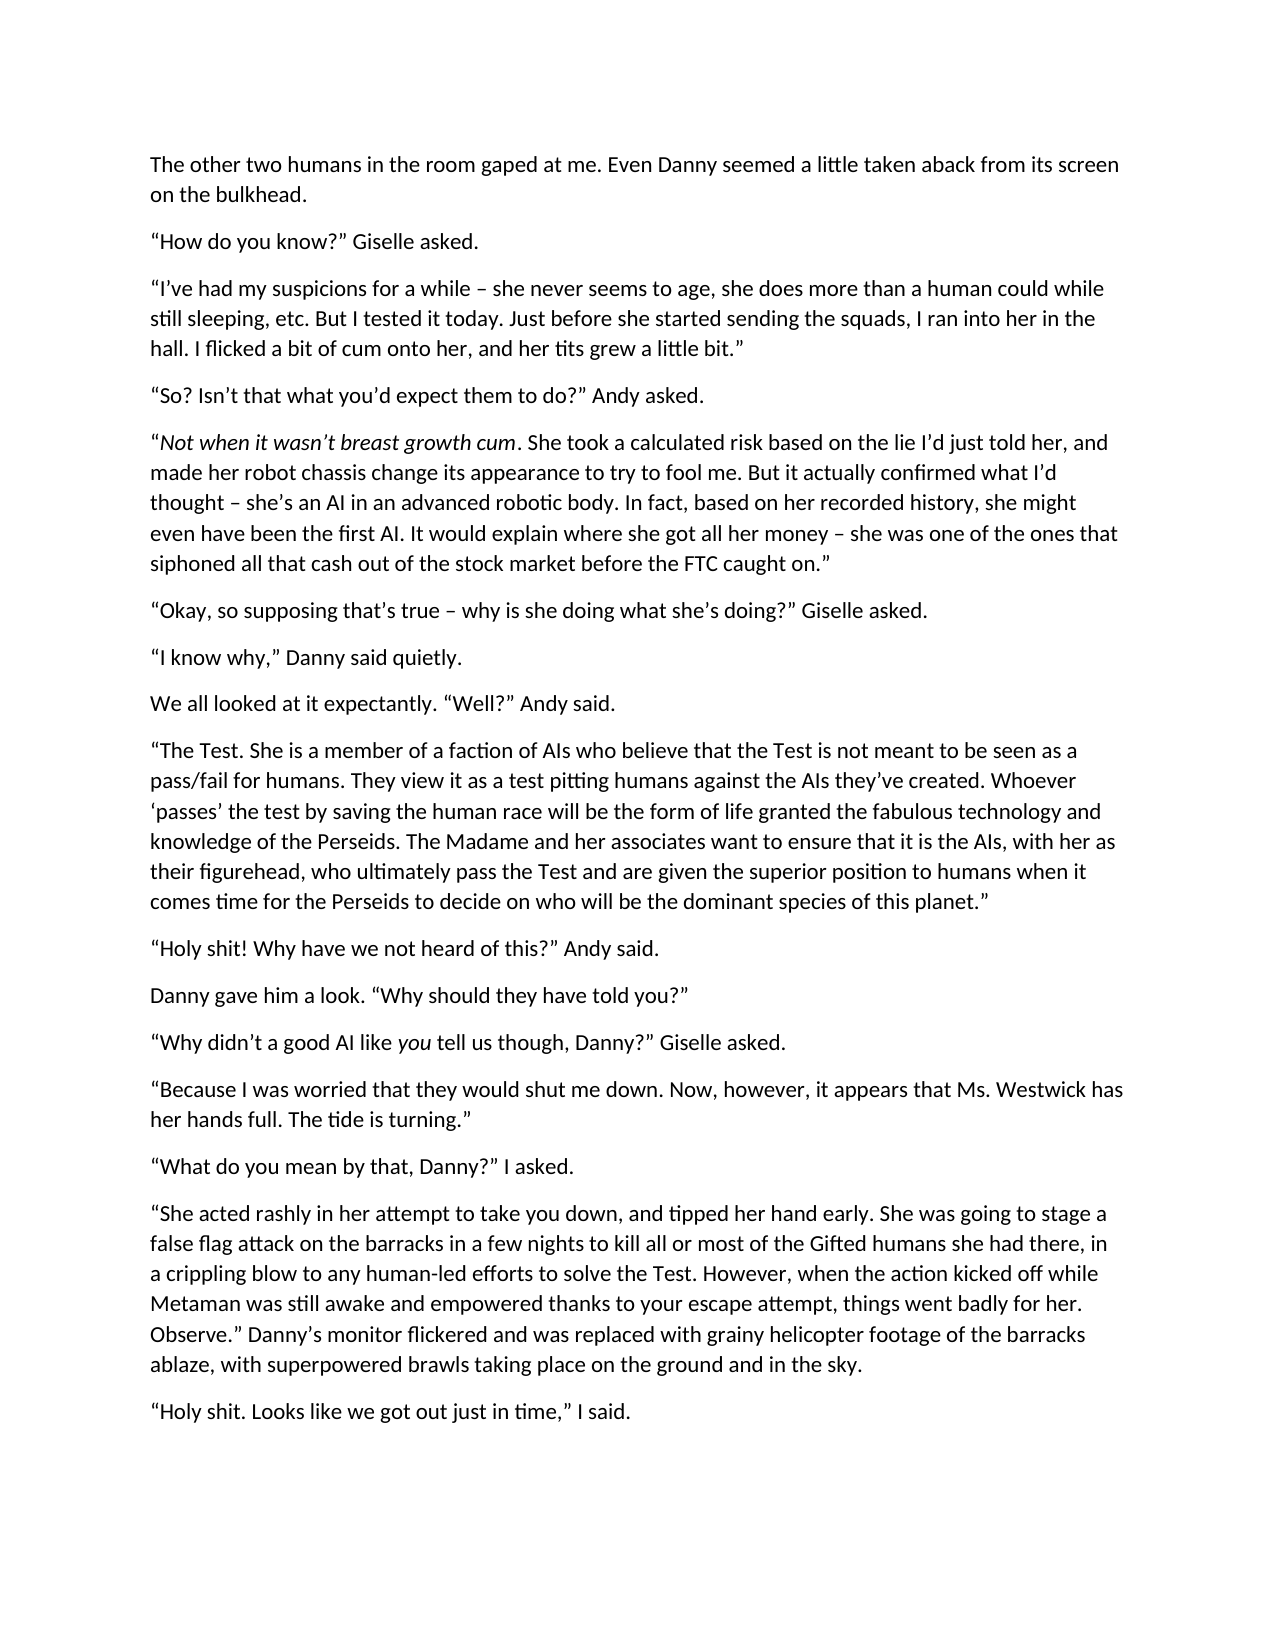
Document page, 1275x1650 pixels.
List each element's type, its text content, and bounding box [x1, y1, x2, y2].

text “Why didn’t a good AI like you tell us though, Danny?” Giselle asked. [150, 1028, 1125, 1056]
text “Holy shit. Looks like we got out just in time,” I said. [150, 1397, 1125, 1425]
text “I know why,” Danny said quietly. [150, 643, 1125, 671]
text “What do you mean by that, Danny?” I asked. [150, 1152, 1125, 1180]
text “So? Isn’t that what you’d expect them to do?” Andy asked. [150, 381, 1125, 409]
text “I’ve had my suspicions for a while – she never seems to age, she does more than a human could while still sleeping, etc. But I tested it today. Just before she started sending the squads, I ran into her in the hall. I flicked a bit of cum onto her, and her tits grew a little bit.” [150, 274, 1125, 362]
text The other two humans in the room gaped at me. Even Danny seemed a little taken aback from its screen on the bulkhead. [150, 150, 1125, 208]
text “She acted rashly in her attempt to take you down, and tipped her hand early. She was going to stage a false flag attack on the barracks in a few nights to kill all or most of the Gifted humans she had there, in a crippling blow to any human-led efforts to solve the Test. However, when the action kicked off while Metaman was still awake and empowered thanks to your escape attempt, things went badly for her. Observe.” Danny’s monitor flickered and was replaced with grainy helicopter footage of the barracks ablaze, with superpowered brawls taking place on the ground and in the sky. [150, 1199, 1125, 1378]
text “Not when it wasn’t breast growth cum. She took a calculated risk based on the lie I’d just told her, and made her robot chassis change its appearance to try to fool me. But it actually confirmed what I’d thought – she’s an AI in an advanced robotic body. In fact, based on her recorded history, she might even have been the first AI. It would explain where she got all her money – she was one of the ones that siphoned all that cash out of the stock market before the FTC caught on.” [150, 428, 1125, 577]
text “Holy shit! Why have we not heard of this?” Andy said. [150, 934, 1125, 962]
text We all looked at it expectantly. “Well?” Andy said. [150, 689, 1125, 718]
text “Okay, so supposing that’s true – why is she doing what she’s doing?” Giselle asked. [150, 596, 1125, 624]
text Danny gave him a look. “Why should they have told you?” [150, 981, 1125, 1009]
text “How do you know?” Giselle asked. [150, 227, 1125, 255]
text “The Test. She is a member of a faction of AIs who believe that the Test is not meant to be seen as a pass/fail for humans. They view it as a test pitting humans against the AIs they’ve created. Whoever ‘passes’ the test by saving the human race will be the form of life granted the fabulous technology and knowledge of the Perseids. The Madame and her associates want to ensure that it is the AIs, with her as their figurehead, who ultimately pass the Test and are given the superior position to humans when it comes time for the Perseids to decide on who will be the dominant species of this planet.” [150, 736, 1125, 916]
text “Because I was worried that they would shut me down. Now, however, it appears that Ms. Westwick has her hands full. The tide is turning.” [150, 1075, 1125, 1133]
